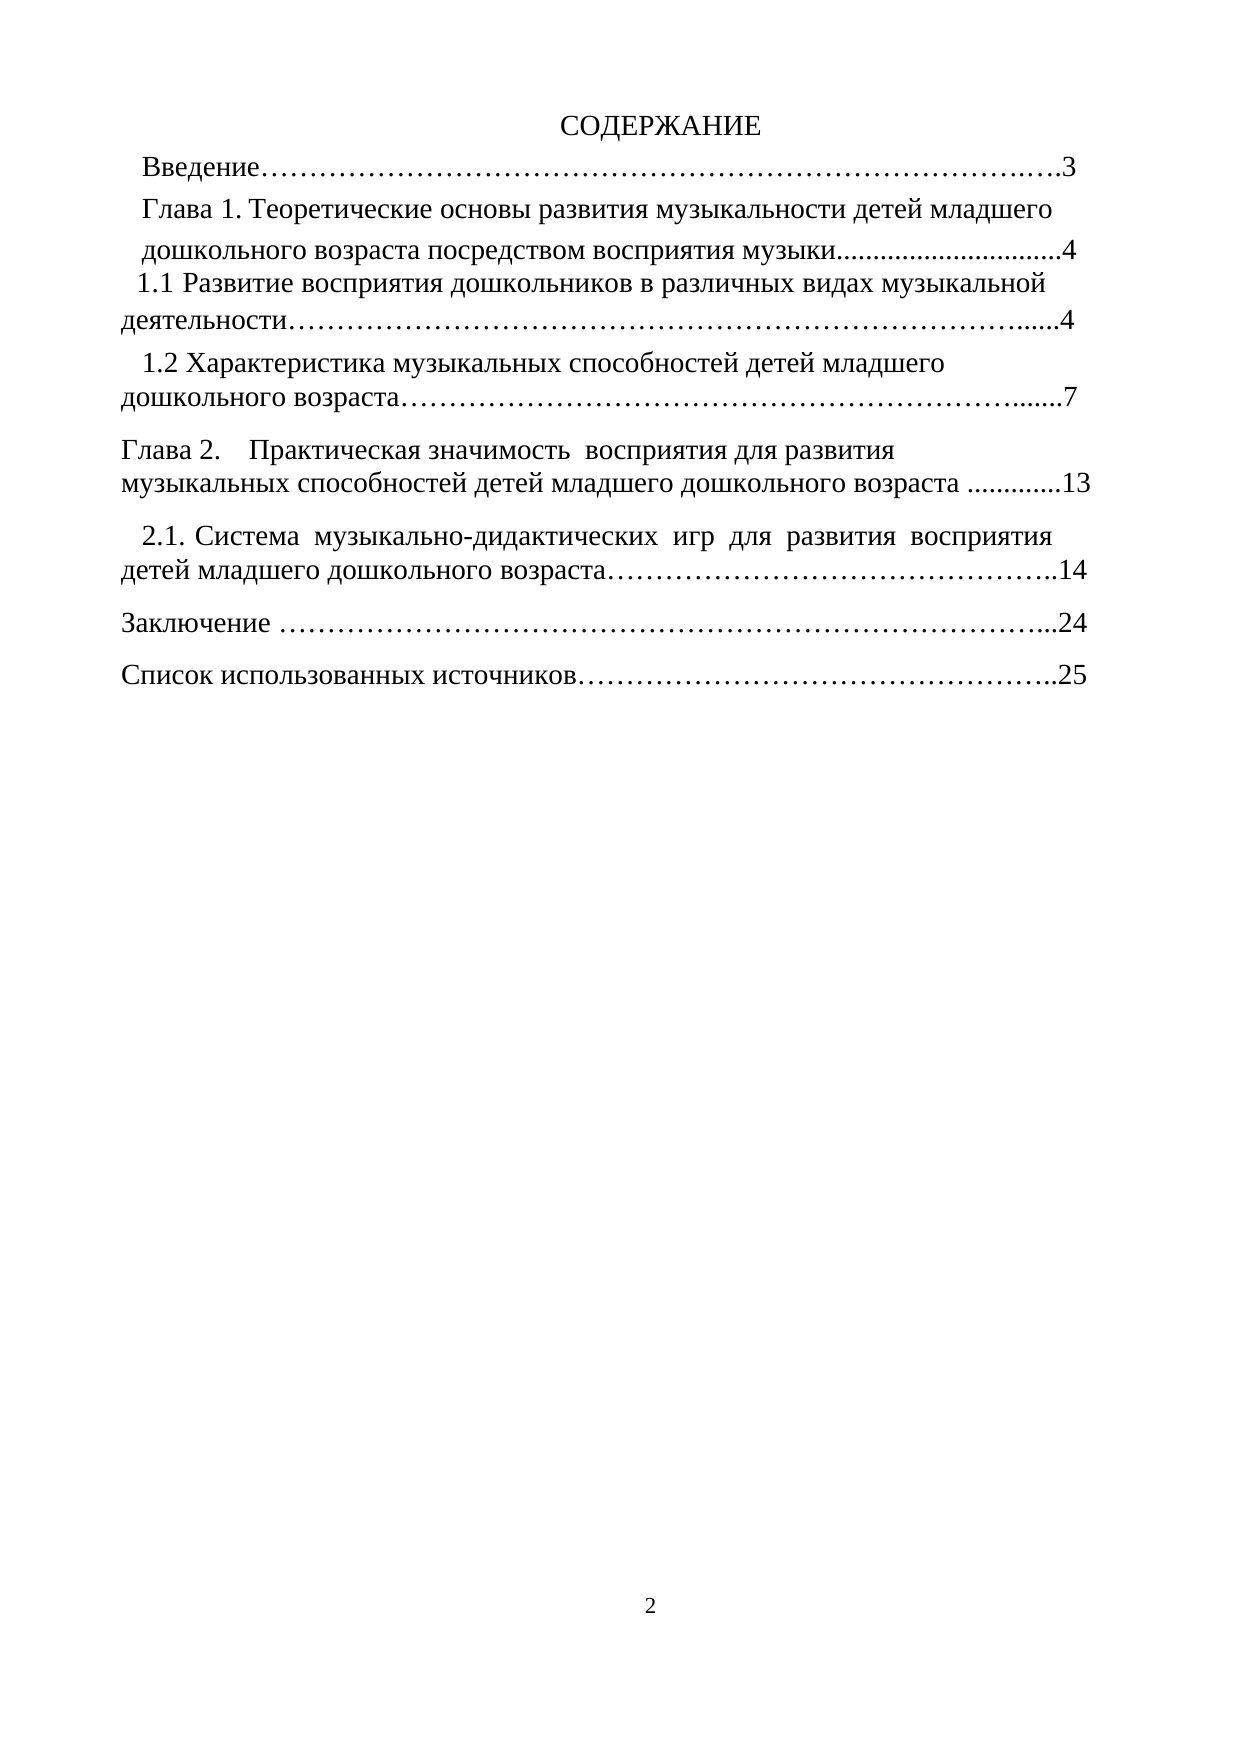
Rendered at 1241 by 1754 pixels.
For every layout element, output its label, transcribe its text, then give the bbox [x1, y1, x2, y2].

text Список использованных источников…………………………………………..25 [121, 657, 1180, 691]
text дошкольного возраста……………………………………………………….......7 [121, 379, 1180, 413]
text детей младшего дошкольного возраста………………………………………..14 [121, 552, 1180, 585]
text дошкольного возраста посредством восприятия музыки...............................4 [142, 232, 1180, 266]
text музыкальных способностей детей младшего дошкольного возраста .............13 [121, 466, 1180, 499]
text СОДЕРЖАНИЕ [142, 108, 1180, 142]
text 1.2 Характеристика музыкальных способностей детей младшего [142, 346, 1180, 379]
text Заключение ……………………………………………………………………...24 [121, 605, 1180, 638]
text Глава 2. Практическая значимость восприятия для развития [121, 432, 1180, 466]
text Глава 1. Теоретические основы развития музыкальности детей младшего [142, 191, 1180, 224]
text 1.1 Развитие восприятия дошкольников в различных видах музыкальной деятельности…………………………………………………………………......4 [121, 266, 1180, 335]
text Введение…………………………………………………………………….….3 [142, 149, 1180, 183]
text 2.1. Система музыкально-дидактических игр для развития восприятия [142, 518, 1180, 552]
